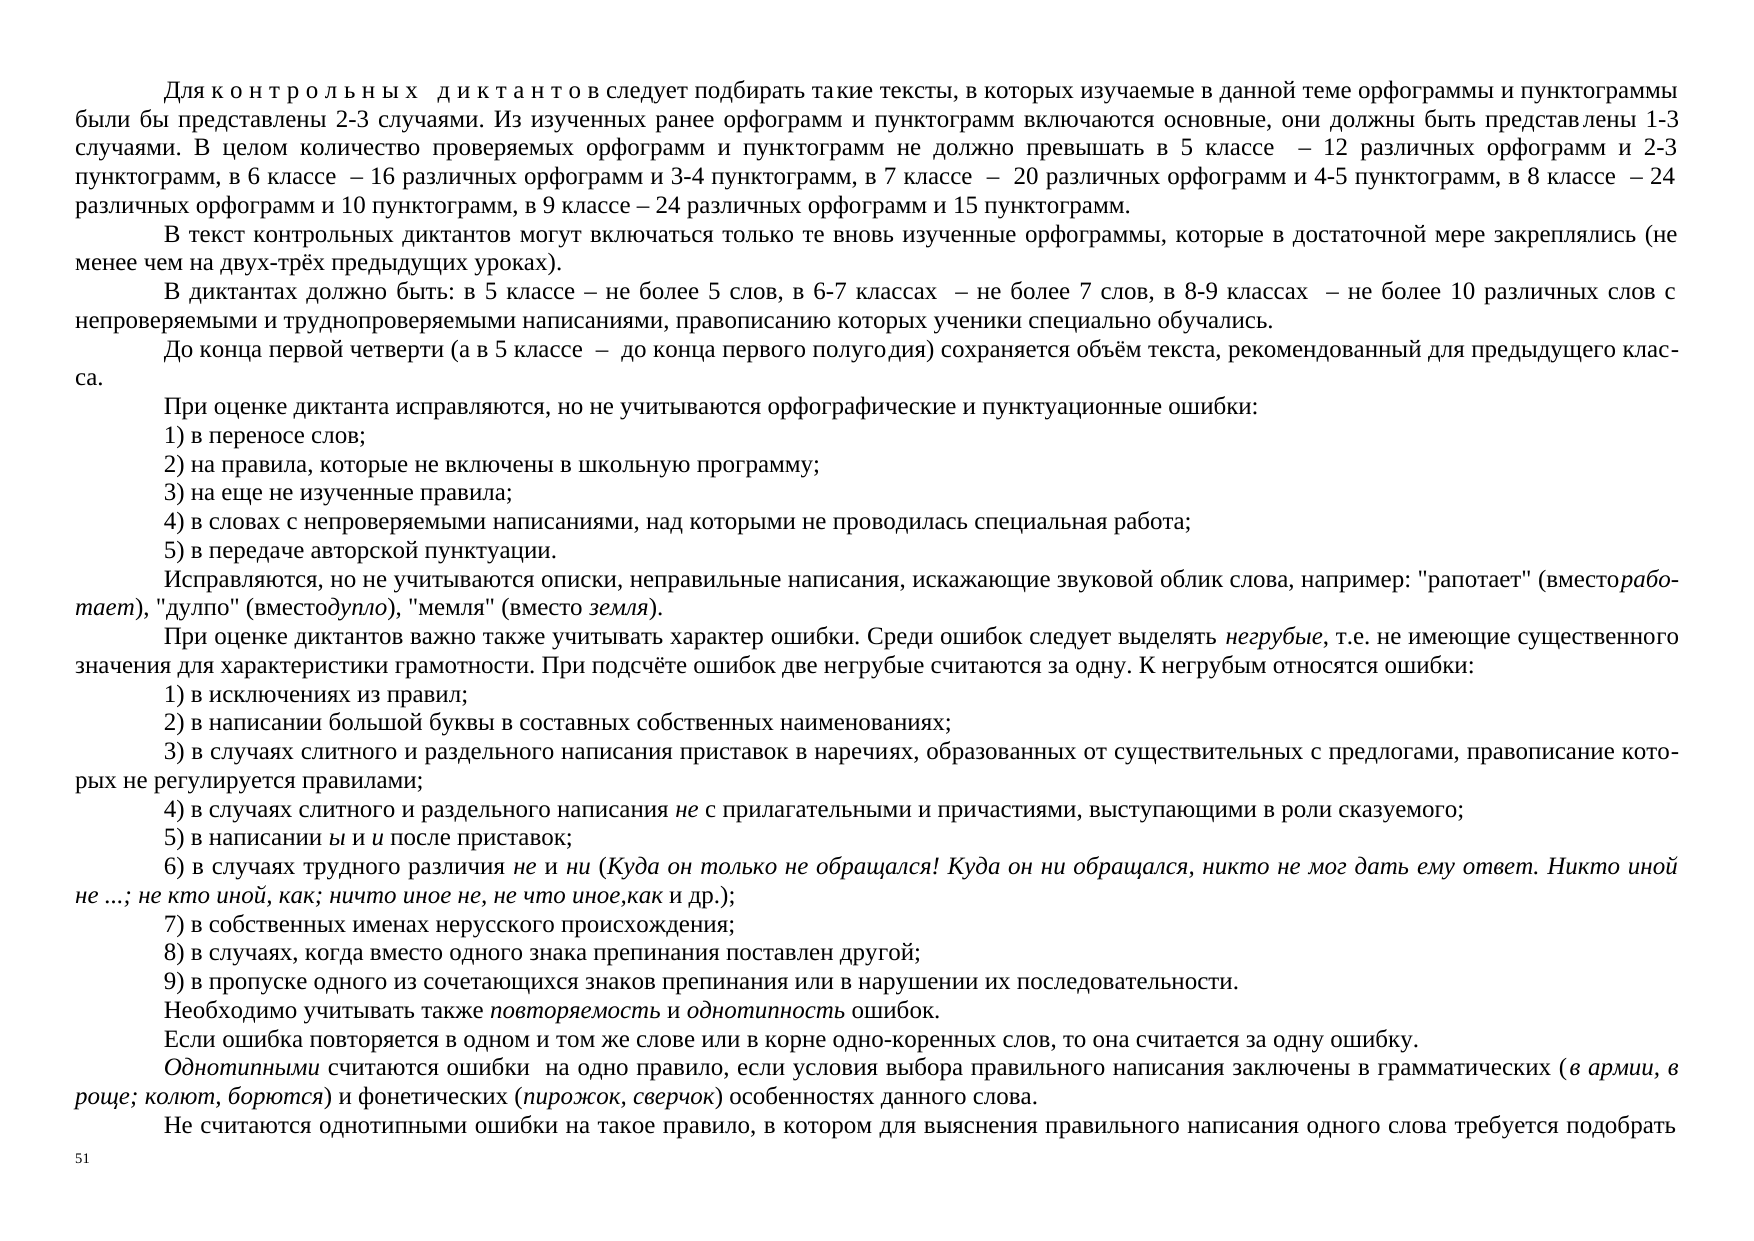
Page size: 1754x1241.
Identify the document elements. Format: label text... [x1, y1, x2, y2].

text Если ошибка повторяется в одном и том же слове или в корне одно-коренных слов, то она считается за одну ошибку. [75, 1024, 1679, 1052]
text Исправляются, но не учитываются описки, неправильные написания, искажающие звуковой облик слова, например: "рапотает" (вместоработает), "дулпо" (вместодупло), "мемля" (вместо земля). [75, 564, 1679, 621]
text 4) в случаях слитного и раздельного написания не с прилагательными и причастиями, выступающими в роли сказуемого; [75, 794, 1679, 822]
text 4) в словах с непроверяемыми написаниями, над которыми не проводилась специальная работа; [75, 506, 1679, 535]
text При оценке диктанта исправляются, но не учитываются орфографические и пунктуационные ошибки: [75, 391, 1679, 420]
text При оценке диктантов важно также учитывать характер ошибки. Среди ошибок следует выделять негрубые, т.е. не имеющие существенного значения для характеристики грамотности. При подсчёте ошибок две негрубые считаются за одну. К негрубым относятся ошибки: [75, 621, 1679, 679]
text 6) в случаях трудного различия не и ни (Куда он только не обращался! Куда он ни обращался, никто не мог дать ему ответ. Никто иной не ...; не кто иной, как; ничто иное не, не что иное,как и др.); [75, 851, 1679, 909]
text 3) в случаях слитного и раздельного написания приставок в наречиях, образованных от существительных с предлогами, правописание которых не регулируется правилами; [75, 736, 1679, 794]
text Однотипными считаются ошибки на одно правило, если условия выбора правильного написания заключены в грамматических (в армии, в роще; колют, борются) и фонетических (пирожок, сверчок) особенностях данного слова. [75, 1052, 1679, 1110]
text 2) на правила, которые не включены в школьную программу; [75, 449, 1679, 477]
text 5) в передаче авторской пунктуации. [75, 535, 1679, 564]
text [75, 1110, 1679, 1139]
text В диктантах должно быть: в 5 классе – не более 5 слов, в 6-7 классах – не более 7 слов, в 8-9 классах – не более 10 различных слов с непроверяемыми и труднопроверяемыми написаниями, правописанию которых ученики специально обучались. [75, 276, 1679, 334]
text 7) в собственных именах нерусского происхождения; [75, 909, 1679, 937]
text 1) в переносе слов; [75, 420, 1679, 449]
text 9) в пропуске одного из сочетающихся знаков препинания или в нарушении их последовательности. [75, 966, 1679, 995]
text 2) в написании большой буквы в составных собственных наименованиях; [75, 707, 1679, 736]
text Для к о н т р о л ь н ы х д и к т а н т о в следует подбирать такие тексты, в которых изучаемые в данной теме орфограммы и пунктограммы были бы представлены 2-3 случаями. Из изученных ранее орфограмм и пунктограмм включаются основные, они должны быть представлены 1-3 случаями. В целом количество проверяемых орфограмм и пунктограмм не должно превышать в 5 классе – 12 различных орфограмм и 2-3 пунктограмм, в 6 классе – 16 различных орфограмм и 3-4 пунктограмм, в 7 классе – 20 различных орфограмм и 4-5 пунктограмм, в 8 классе – 24 различных орфограмм и 10 пунктограмм, в 9 классе – 24 различных орфограмм и 15 пунктограмм. [75, 75, 1679, 219]
text Необходимо учитывать также повторяемость и однотипность ошибок. [75, 995, 1679, 1024]
text 1) в исключениях из правил; [75, 679, 1679, 707]
text До конца первой четверти (а в 5 классе – до конца первого полугодия) сохраняется объём текста, рекомендованный для предыдущего класса. [75, 334, 1679, 391]
text В текст контрольных диктантов могут включаться только те вновь изученные орфограммы, которые в достаточной мере закреплялись (не менее чем на двух-трёх предыдущих уроках). [75, 219, 1679, 276]
text 5) в написании ы и и после приставок; [75, 822, 1679, 851]
text 3) на еще не изученные правила; [75, 477, 1679, 506]
text 8) в случаях, когда вместо одного знака препинания поставлен другой; [75, 937, 1679, 966]
